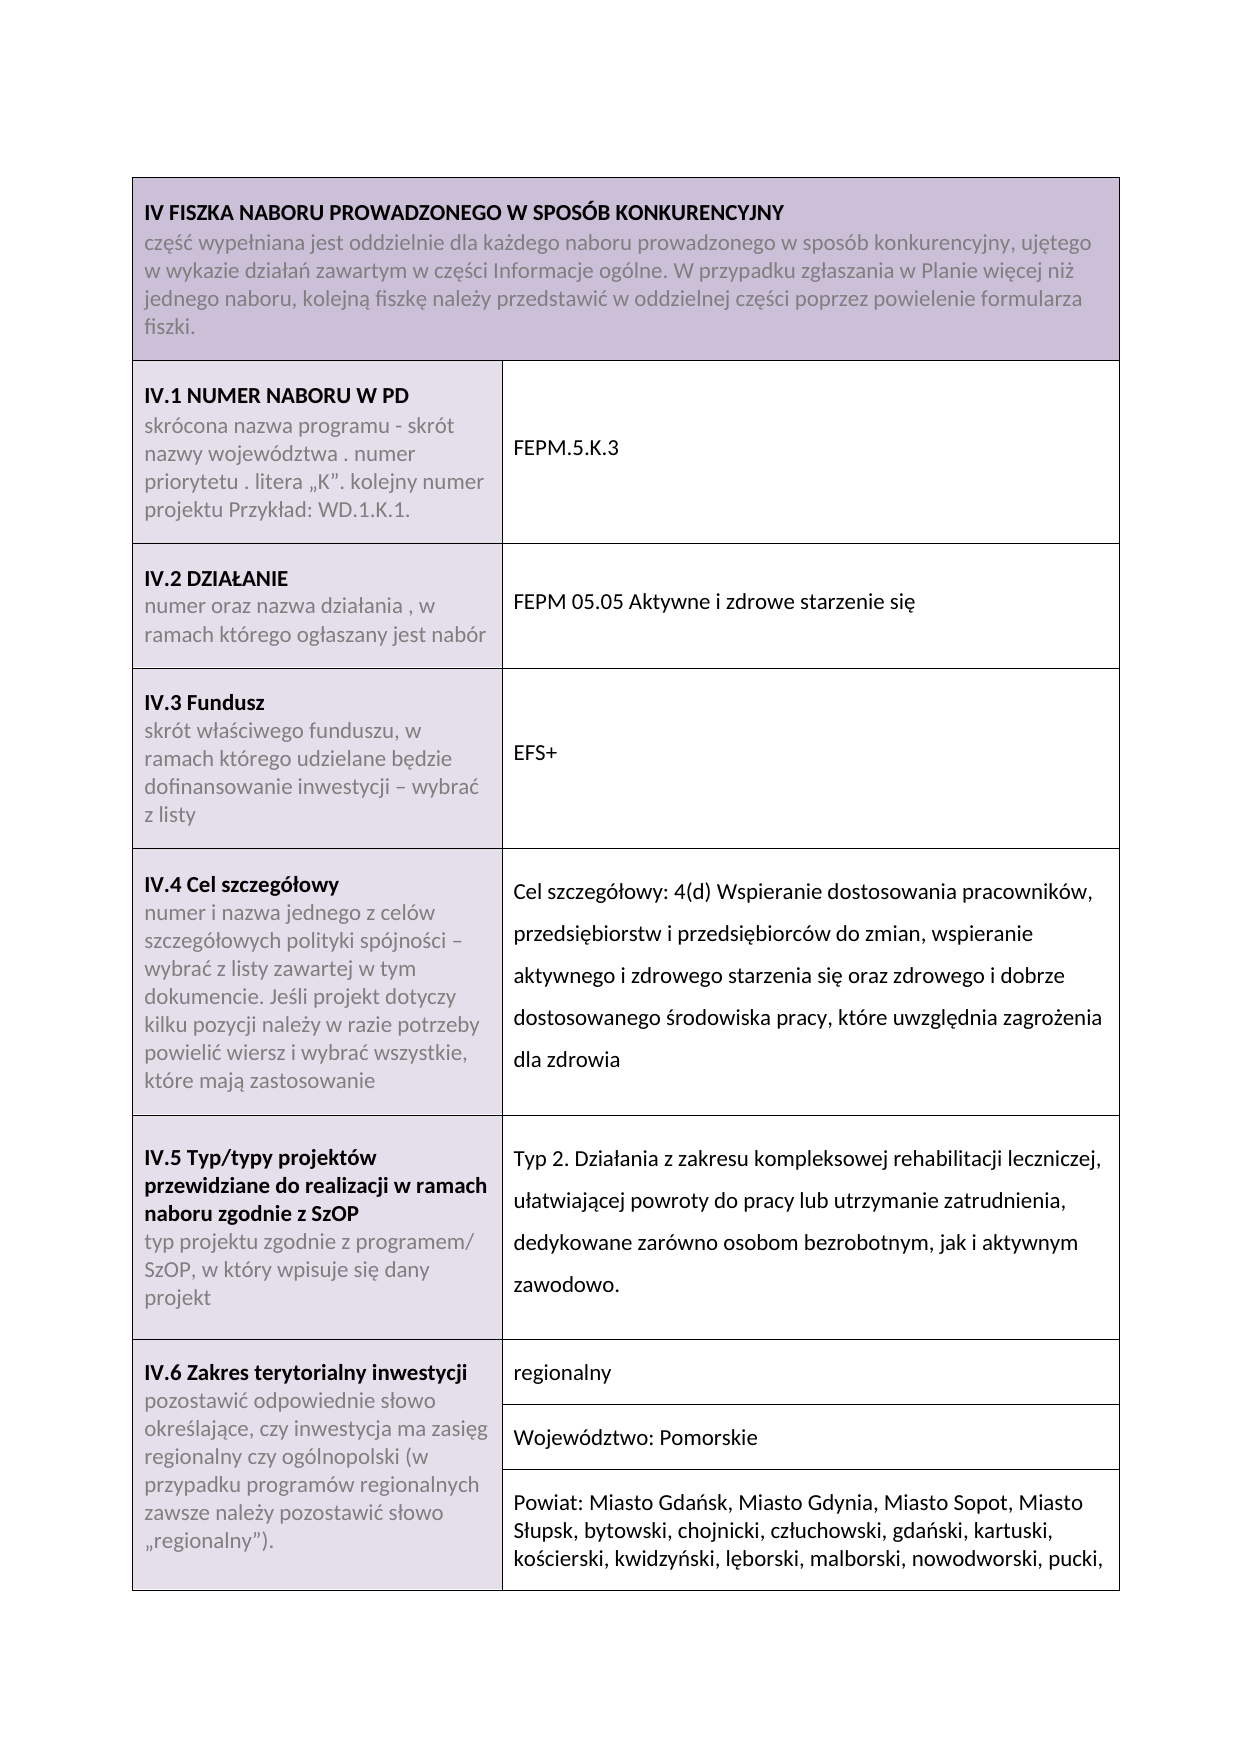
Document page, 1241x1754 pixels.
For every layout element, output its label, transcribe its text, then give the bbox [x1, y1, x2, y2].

table_header IV FISZKA NABORU PROWADZONEGO W SPOSÓB KONKURENCYJNY część wypełniana jest oddzielnie dla każdego naboru prowadzonego w sposób konkurencyjny, ujętego w wykazie działań zawartym w części Informacje ogólne. W przypadku zgłaszania w Planie więcej niż jednego naboru, kolejną fiszkę należy przedstawić w oddzielnej części poprzez powielenie formularza fiszki. [133, 178, 1119, 360]
table_cell IV.1 NUMER NABORU W PD skrócona nazwa programu - skrót nazwy województwa . numer priorytetu . litera „K”. kolejny numer projektu Przykład: WD.1.K.1. [133, 361, 502, 543]
table_cell FEPM.5.K.3 [503, 361, 1119, 543]
table_cell IV.4 Cel szczegółowy numer i nazwa jednego z celów szczegółowych polityki spójności – wybrać z listy zawartej w tym dokumencie. Jeśli projekt dotyczy kilku pozycji należy w razie potrzeby powielić wiersz i wybrać wszystkie, które mają zastosowanie [133, 849, 502, 1114]
table_cell Typ 2. Działania z zakresu kompleksowej rehabilitacji leczniczej, ułatwiającej powroty do pracy lub utrzymanie zatrudnienia, dedykowane zarówno osobom bezrobotnym, jak i aktywnym zawodowo. [503, 1116, 1119, 1339]
table_cell IV.5 Typ/typy projektów przewidziane do realizacji w ramach naboru zgodnie z SzOP typ projektu zgodnie z programem/ SzOP, w który wpisuje się dany projekt [133, 1116, 502, 1339]
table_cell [503, 1470, 1119, 1589]
table_cell IV.6 Zakres terytorialny inwestycji pozostawić odpowiednie słowo określające, czy inwestycja ma zasięg regionalny czy ogólnopolski (w przypadku programów regionalnych zawsze należy pozostawić słowo „regionalny”). [133, 1340, 502, 1589]
table_cell FEPM 05.05 Aktywne i zdrowe starzenie się [503, 544, 1119, 667]
table_cell IV.2 DZIAŁANIE numer oraz nazwa działania , w ramach którego ogłaszany jest nabór [133, 544, 502, 667]
table_cell IV.3 Fundusz skrót właściwego funduszu, w ramach którego udzielane będzie dofinansowanie inwestycji – wybrać z listy [133, 669, 502, 848]
table_cell [503, 849, 1119, 1114]
table_cell Województwo: Pomorskie [503, 1405, 1119, 1468]
